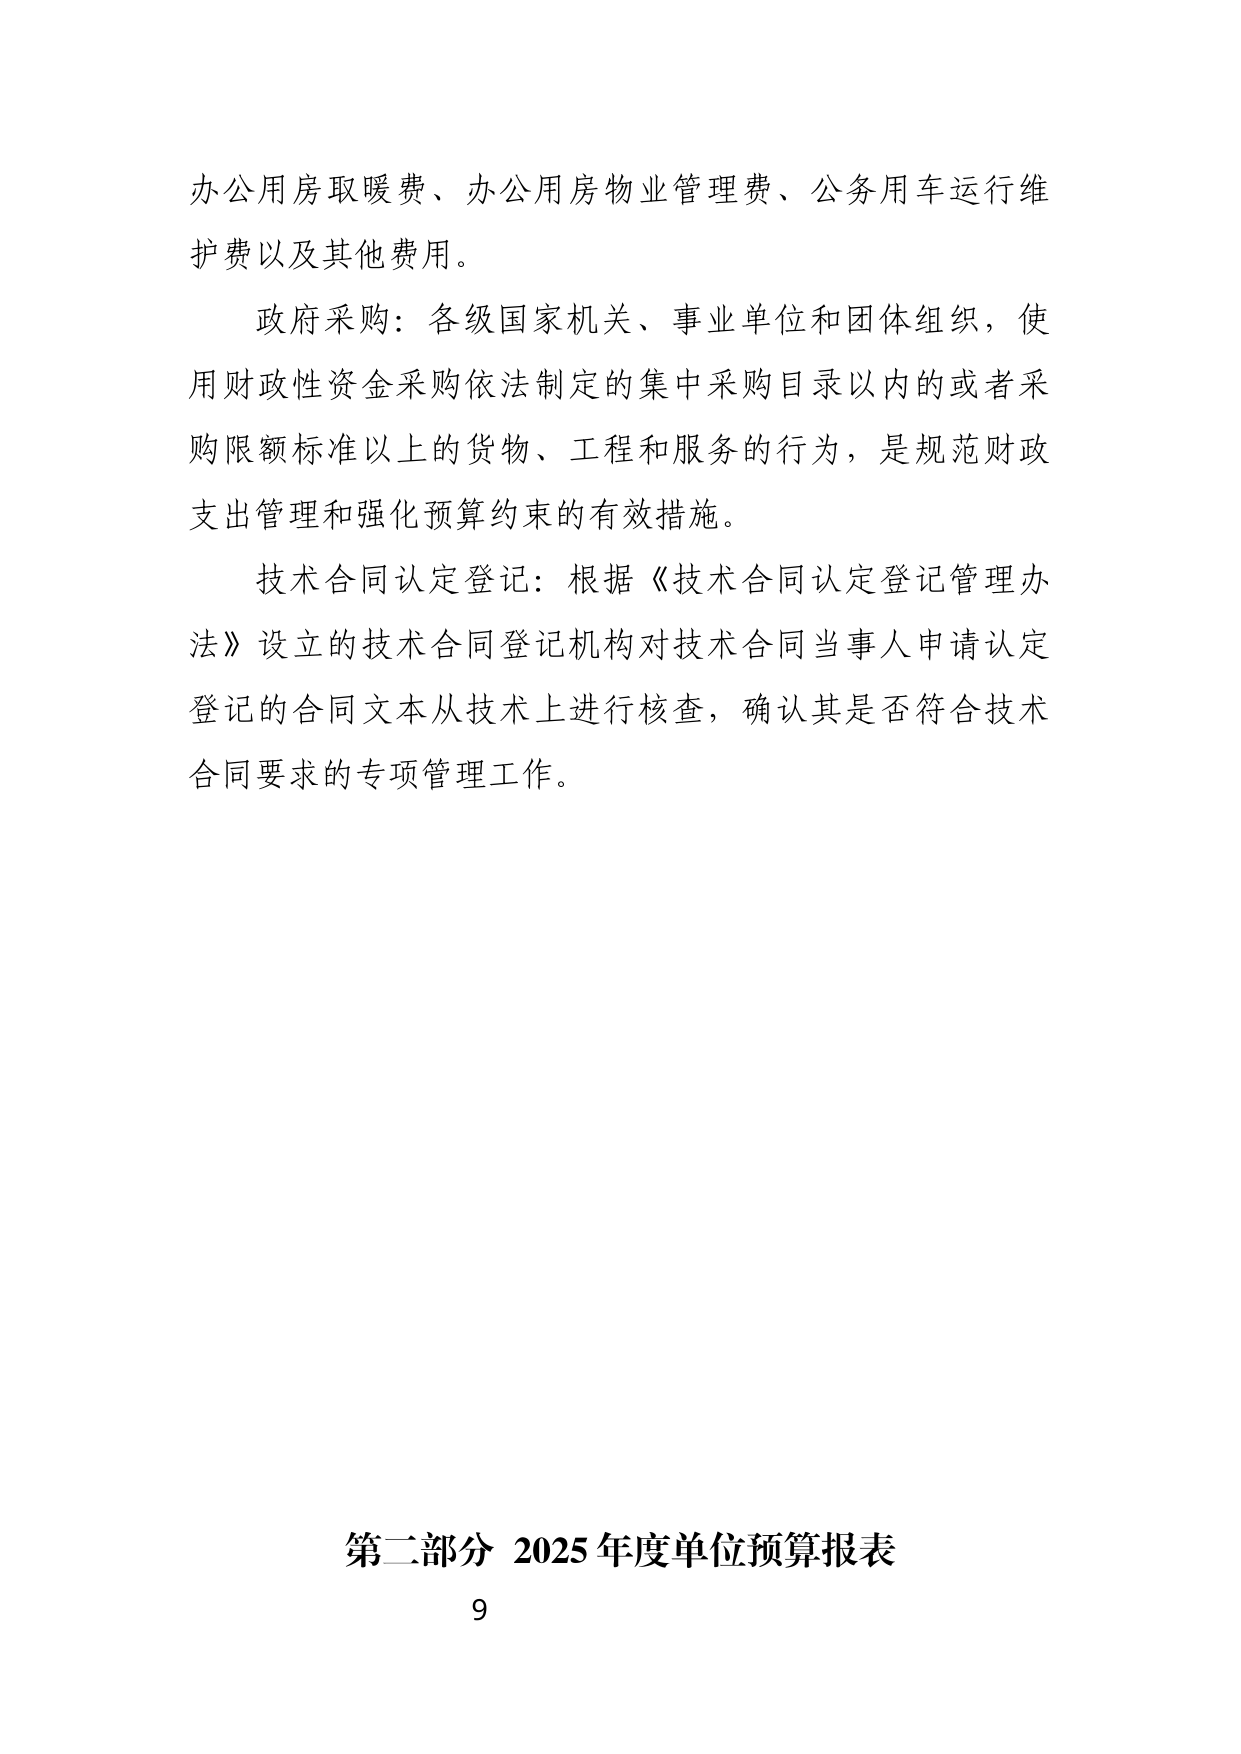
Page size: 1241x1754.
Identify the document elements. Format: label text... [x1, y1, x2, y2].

text 第二部分 2025年度单位预算报表 [187, 1520, 1053, 1585]
text 政府采购：各级国家机关、事业单位和团体组织，使用财政性资金采购依法制定的集中采购目录以内的或者采购限额标准以上的货物、工程和服务的行为，是规范财政支出管理和强化预算约束的有效措施。 [187, 285, 1053, 545]
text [187, 155, 1053, 285]
text 技术合同认定登记：根据《技术合同认定登记管理办法》设立的技术合同登记机构对技术合同当事人申请认定登记的合同文本从技术上进行核查，确认其是否符合技术合同要求的专项管理工作。 [187, 545, 1053, 805]
